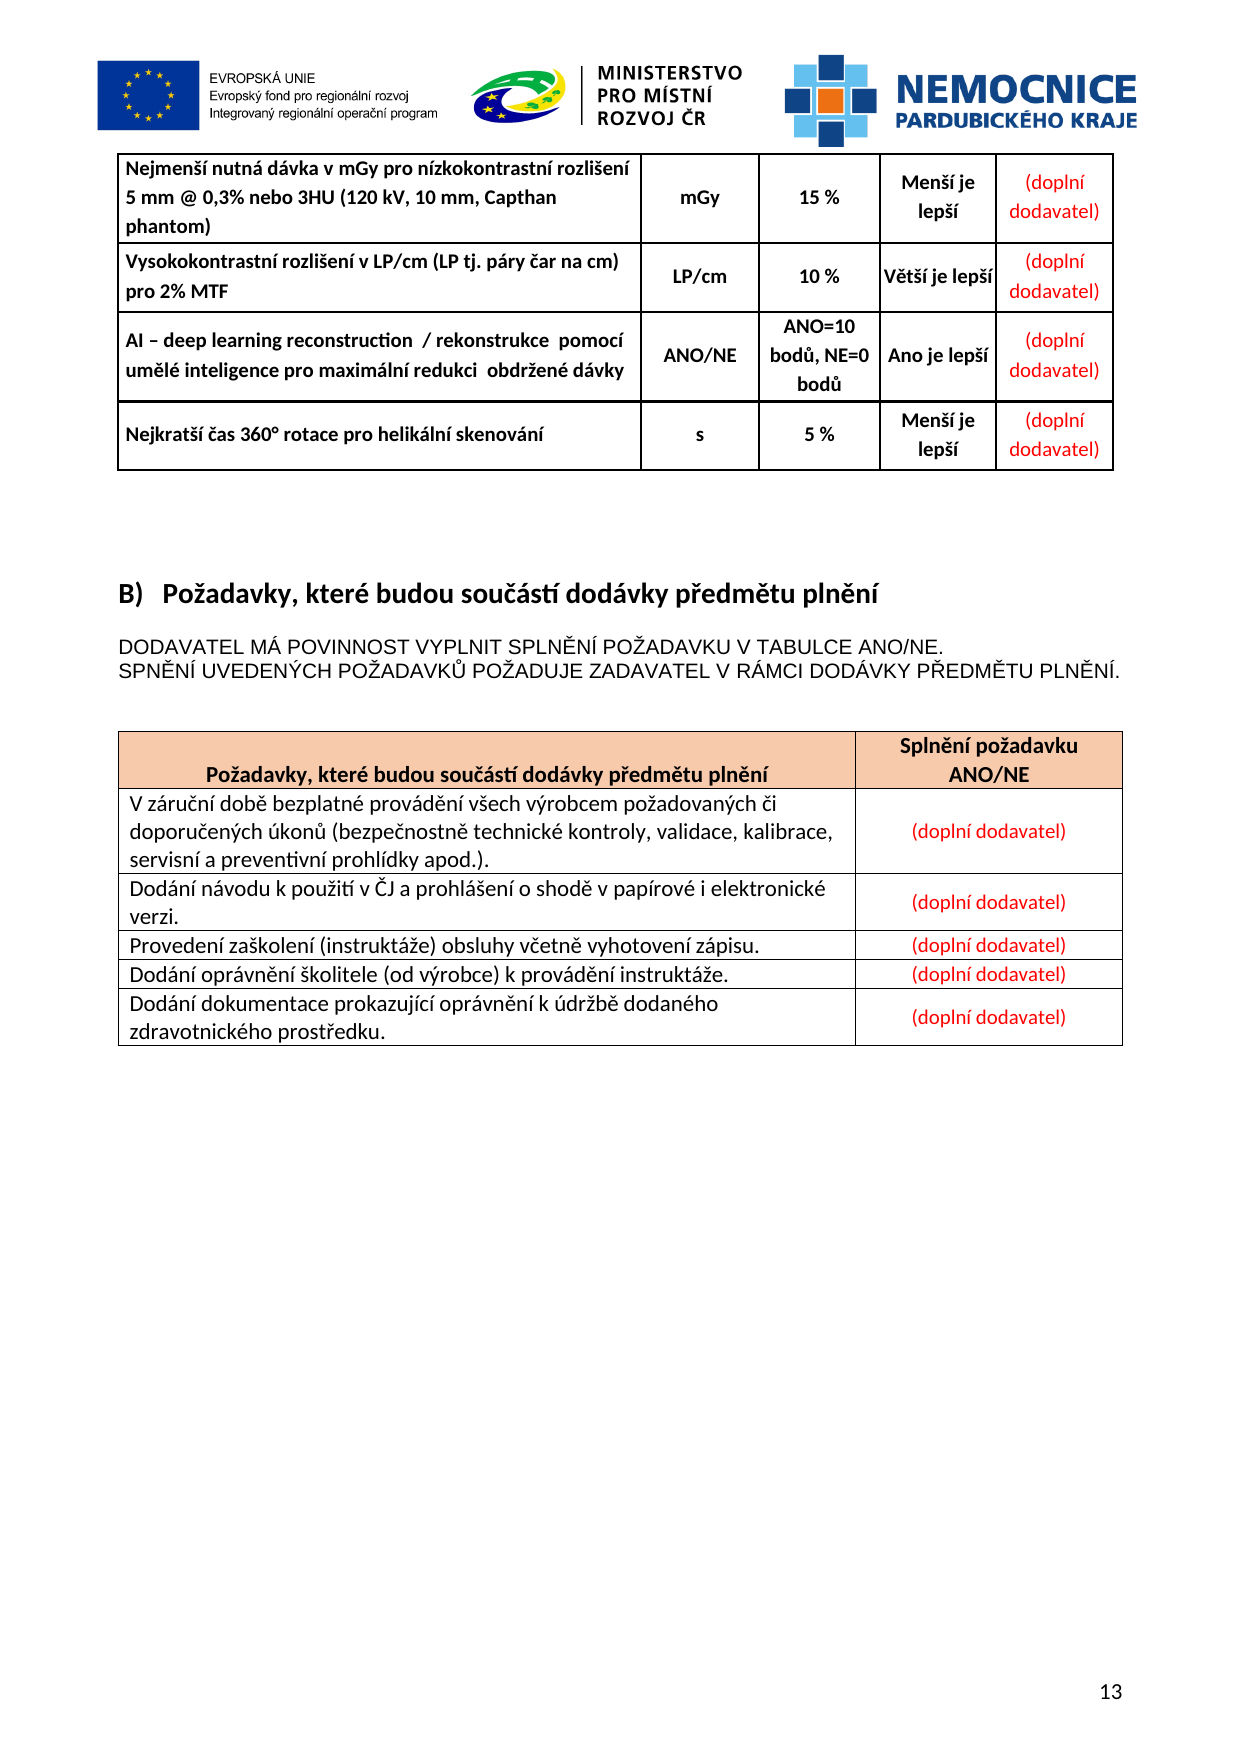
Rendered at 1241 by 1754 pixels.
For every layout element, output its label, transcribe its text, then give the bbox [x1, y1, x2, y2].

table_cell Menší je lepší [881, 403, 995, 469]
text DODAVATEL MÁ POVINNOST VYPLNIT SPLNĚNÍ POŽADAVKU V TABULCE ANO/NE. [118, 635, 1122, 659]
table_cell LP/cm [642, 244, 758, 311]
list Požadavky, které budou součástí dodávky předmětu plnění [118, 575, 1122, 611]
table_cell mGy [642, 155, 758, 242]
table_cell Nejmenší nutná dávka v mGy pro nízkokontrastní rozlišení 5 mm @ 0,3% nebo 3HU (120 kV, 10 mm, Capthan phantom) [119, 155, 640, 242]
table_cell 10 % [760, 244, 879, 311]
table_cell (doplní dodavatel) [856, 931, 1122, 959]
table_header Požadavky, které budou součástí dodávky předmětu plnění [119, 732, 855, 788]
table_cell V záruční době bezplatné provádění všech výrobcem požadovaných či doporučených úkonů (bezpečnostně technické kontroly, validace, kalibrace, servisní a preventivní prohlídky apod.). [119, 789, 855, 873]
table_cell (doplní dodavatel) [997, 244, 1112, 311]
table_cell Provedení zaškolení (instruktáže) obsluhy včetně vyhotovení zápisu. [119, 931, 855, 959]
picture [75, 37, 764, 153]
table_cell ANO=10 bodů, NE=0 bodů [760, 313, 879, 400]
table_cell 15 % [760, 155, 879, 242]
table_cell (doplní dodavatel) [997, 313, 1112, 400]
table_cell Dodání oprávnění školitele (od výrobce) k provádění instruktáže. [119, 960, 855, 988]
table_cell Menší je lepší [881, 155, 995, 242]
table_cell Ano je lepší [881, 313, 995, 400]
table_cell (doplní dodavatel) [997, 155, 1112, 242]
table_cell (doplní dodavatel) [856, 874, 1122, 930]
table_cell (doplní dodavatel) [997, 403, 1112, 469]
table_cell Nejkratší čas 360° rotace pro helikální skenování [119, 403, 640, 469]
table_cell (doplní dodavatel) [856, 989, 1122, 1045]
table_cell Větší je lepší [881, 244, 995, 311]
table_cell Dodání dokumentace prokazující oprávnění k údržbě dodaného zdravotnického prostředku. [119, 989, 855, 1045]
table_cell Vysokokontrastní rozlišení v LP/cm (LP tj. páry čar na cm) pro 2% MTF [119, 244, 640, 311]
table_cell s [642, 403, 758, 469]
picture [783, 53, 1137, 148]
table_cell ANO/NE [642, 313, 758, 400]
table_cell 5 % [760, 403, 879, 469]
text SPNĚNÍ UVEDENÝCH POŽADAVKŮ POŽADUJE ZADAVATEL V RÁMCI DODÁVKY PŘEDMĚTU PLNĚNÍ. [118, 659, 1122, 683]
table_cell Dodání návodu k použití v ČJ a prohlášení o shodě v papírové i elektronické verzi. [119, 874, 855, 930]
table_header Splnění požadavku ANO/NE [856, 732, 1122, 788]
table_cell AI – deep learning reconstruction / rekonstrukce pomocí umělé inteligence pro maximální redukci obdržené dávky [119, 313, 640, 400]
table_cell (doplní dodavatel) [856, 789, 1122, 873]
table_cell (doplní dodavatel) [856, 960, 1122, 988]
